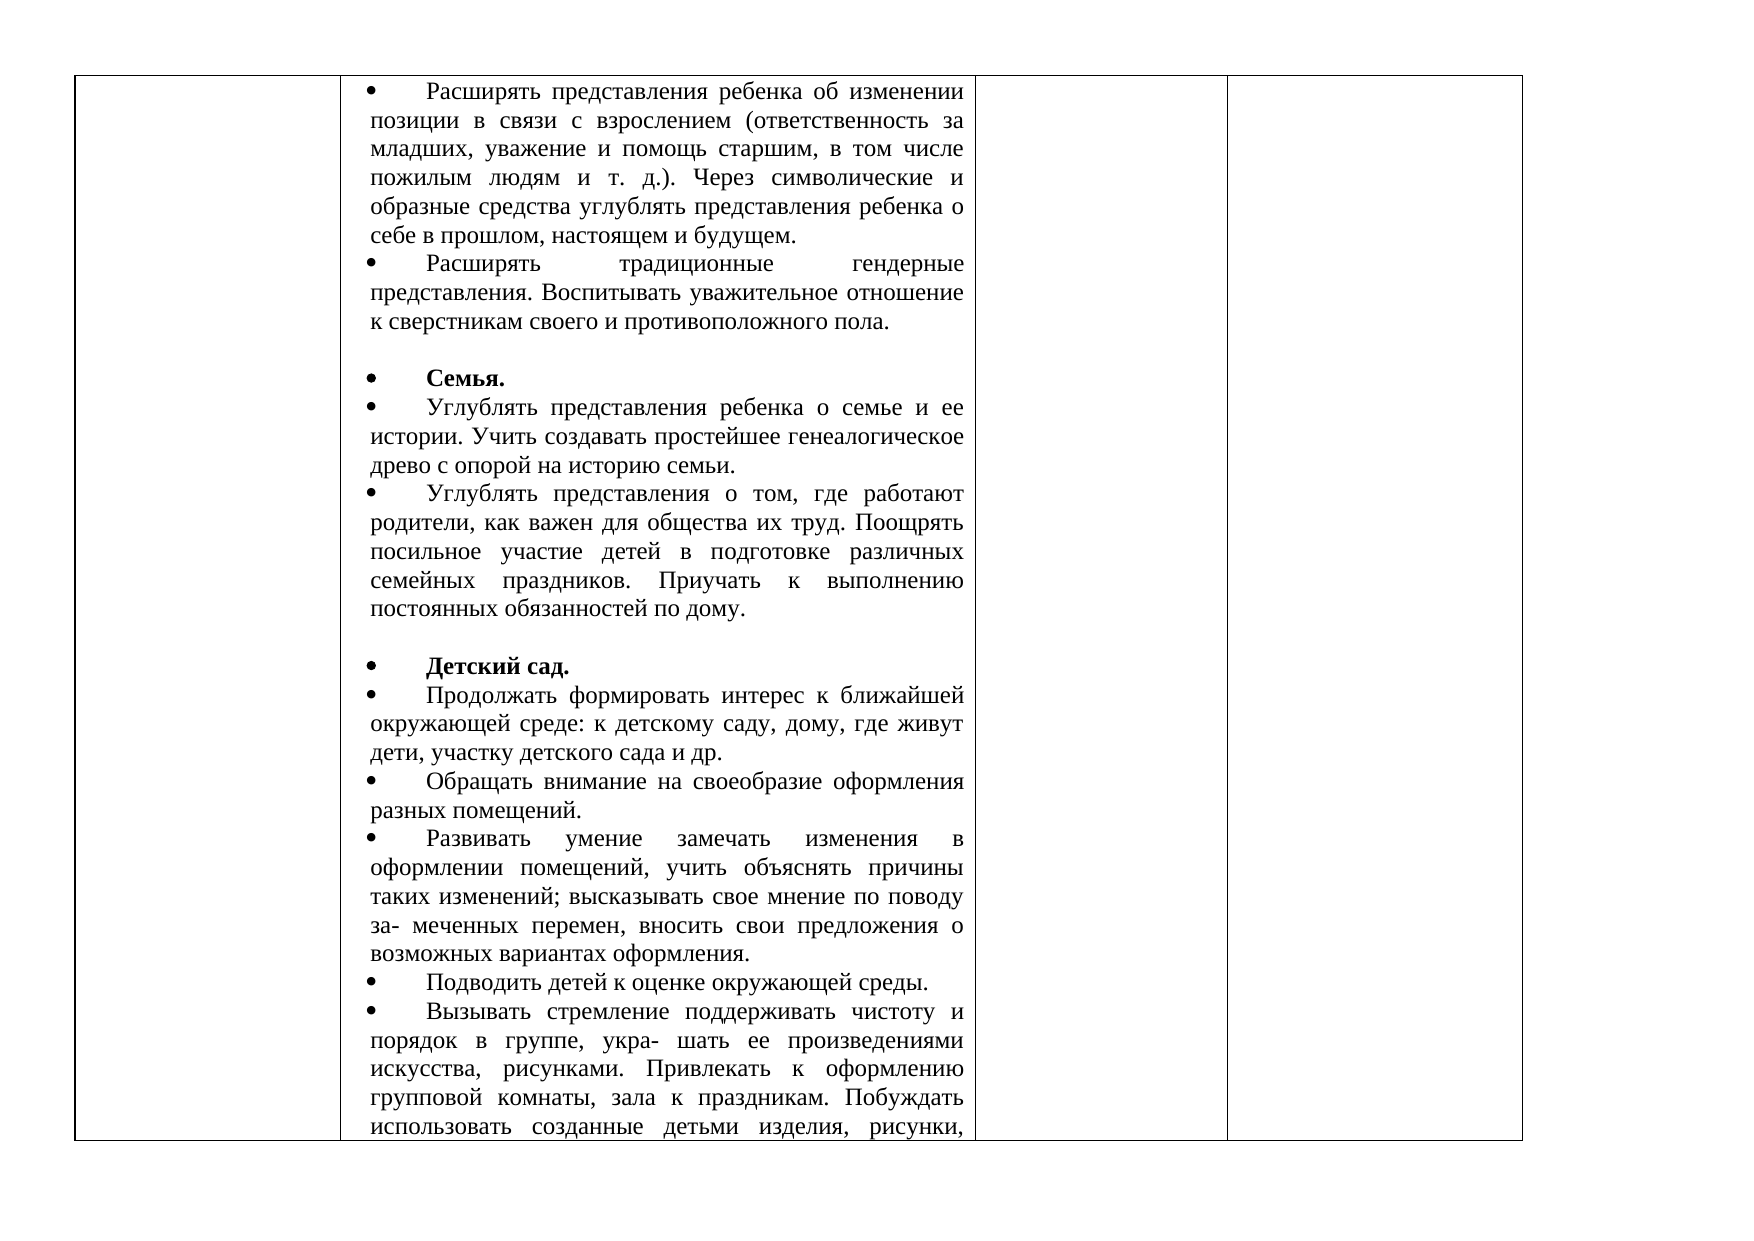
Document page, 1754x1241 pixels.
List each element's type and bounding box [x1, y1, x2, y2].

table_cell [76, 76, 340, 1140]
table_cell [341, 76, 975, 1140]
table_cell [1228, 76, 1522, 1140]
table_cell [976, 76, 1227, 1140]
